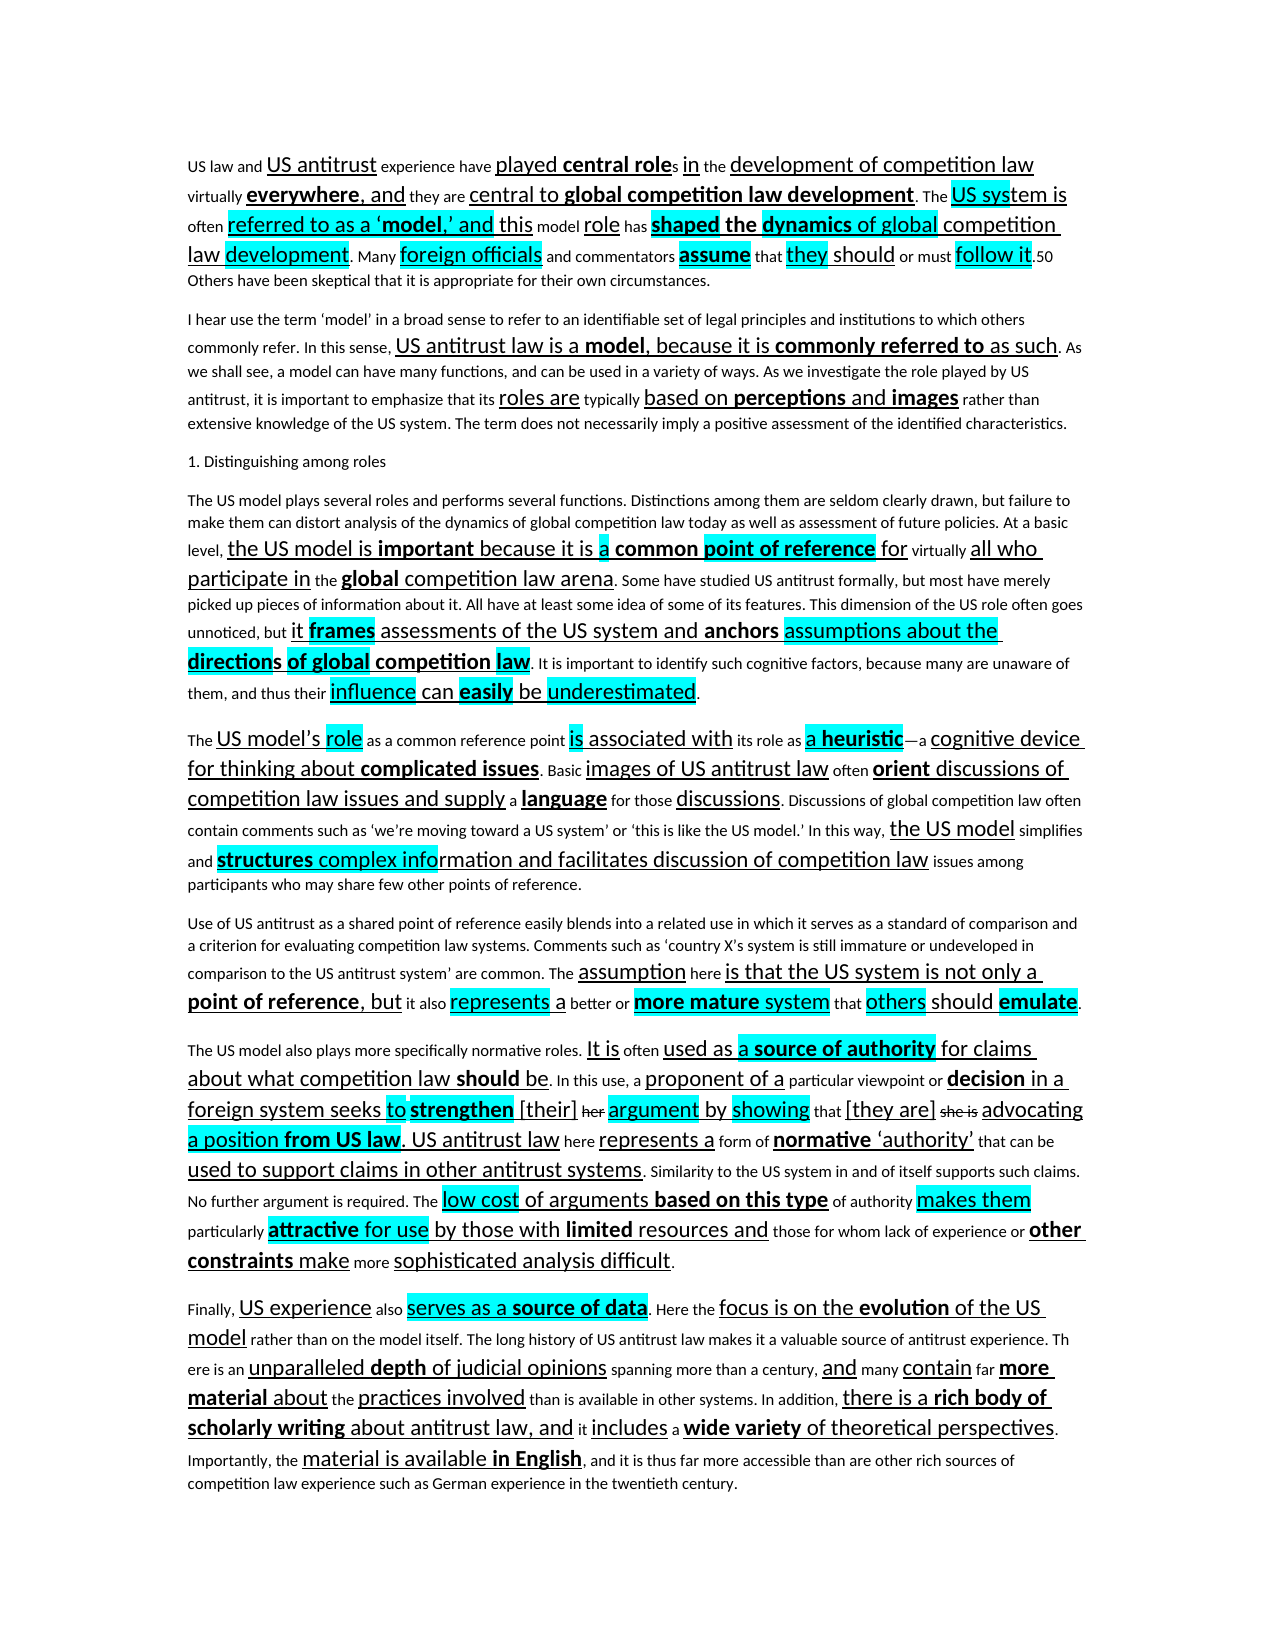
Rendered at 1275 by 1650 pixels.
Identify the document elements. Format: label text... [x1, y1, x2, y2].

text The US model also plays more specifically normative roles. It is often used as a source of authority for claims about what competition law should be. In this use, a proponent of a particular viewpoint or decision in a foreign system seeks to strengthen [their] her argument by showing that [they are] she is advocating a position from US law. US antitrust law here represents a form of normative ‘authority’ that can be used to support claims in other antitrust systems. Similarity to the US system in and of itself supports such claims. No further argument is required. The low cost of arguments based on this type of authority makes them particularly attractive for use by those with limited resources and those for whom lack of experience or other constraints make more sophisticated analysis difficult. [187, 1034, 1087, 1274]
text 1. Distinguishing among roles [187, 451, 1087, 472]
text Use of US antitrust as a shared point of reference easily blends into a related use in which it serves as a standard of comparison and a criterion for evaluating competition law systems. Comments such as ‘country X’s system is still immature or undeveloped in comparison to the US antitrust system’ are common. The assumption here is that the US system is not only a point of reference, but it also represents a better or more mature system that others should emulate. [187, 913, 1087, 1016]
text The US model’s role as a common reference point is associated with its role as a heuristic—a cognitive device for thinking about complicated issues. Basic images of US antitrust law often orient discussions of competition law issues and supply a language for those discussions. Discussions of global competition law often contain comments such as ‘we’re moving toward a US system’ or ‘this is like the US model.’ In this way, the US model simplifies and structures complex information and facilitates discussion of competition law issues among participants who may share few other points of reference. [187, 724, 1087, 895]
text I hear use the term ‘model’ in a broad sense to refer to an identifiable set of legal principles and institutions to which others commonly refer. In this sense, US antitrust law is a model, because it is commonly referred to as such. As we shall see, a model can have many functions, and can be used in a variety of ways. As we investigate the role played by US antitrust, it is important to emphasize that its roles are typically based on perceptions and images rather than extensive knowledge of the US system. The term does not necessarily imply a positive assessment of the identified characteristics. [187, 309, 1087, 433]
text Finally, US experience also serves as a source of data. Here the focus is on the evolution of the US model rather than on the model itself. The long history of US antitrust law makes it a valuable source of antitrust experience. Th ere is an unparalleled depth of judicial opinions spanning more than a century, and many contain far more material about the practices involved than is available in other systems. In addition, there is a rich body of scholarly writing about antitrust law, and it includes a wide variety of theoretical perspectives. Importantly, the material is available in English, and it is thus far more accessible than are other rich sources of competition law experience such as German experience in the twentieth century. [187, 1293, 1087, 1494]
text The US model plays several roles and performs several functions. Distinctions among them are seldom clearly drawn, but failure to make them can distort analysis of the dynamics of global competition law today as well as assessment of future policies. At a basic level, the US model is important because it is a common point of reference for virtually all who participate in the global competition law arena. Some have studied US antitrust formally, but most have merely picked up pieces of information about it. All have at least some idea of some of its features. This dimension of the US role often goes unnoticed, but it frames assessments of the US system and anchors assumptions about the directions of global competition law. It is important to identify such cognitive factors, because many are unaware of them, and thus their influence can easily be underestimated. [187, 490, 1087, 705]
text US law and US antitrust experience have played central roles in the development of competition law virtually everywhere, and they are central to global competition law development. The US system is often referred to as a ‘model,’ and this model role has shaped the dynamics of global competition law development. Many foreign officials and commentators assume that they should or must follow it.50 Others have been skeptical that it is appropriate for their own circumstances. [187, 150, 1087, 291]
